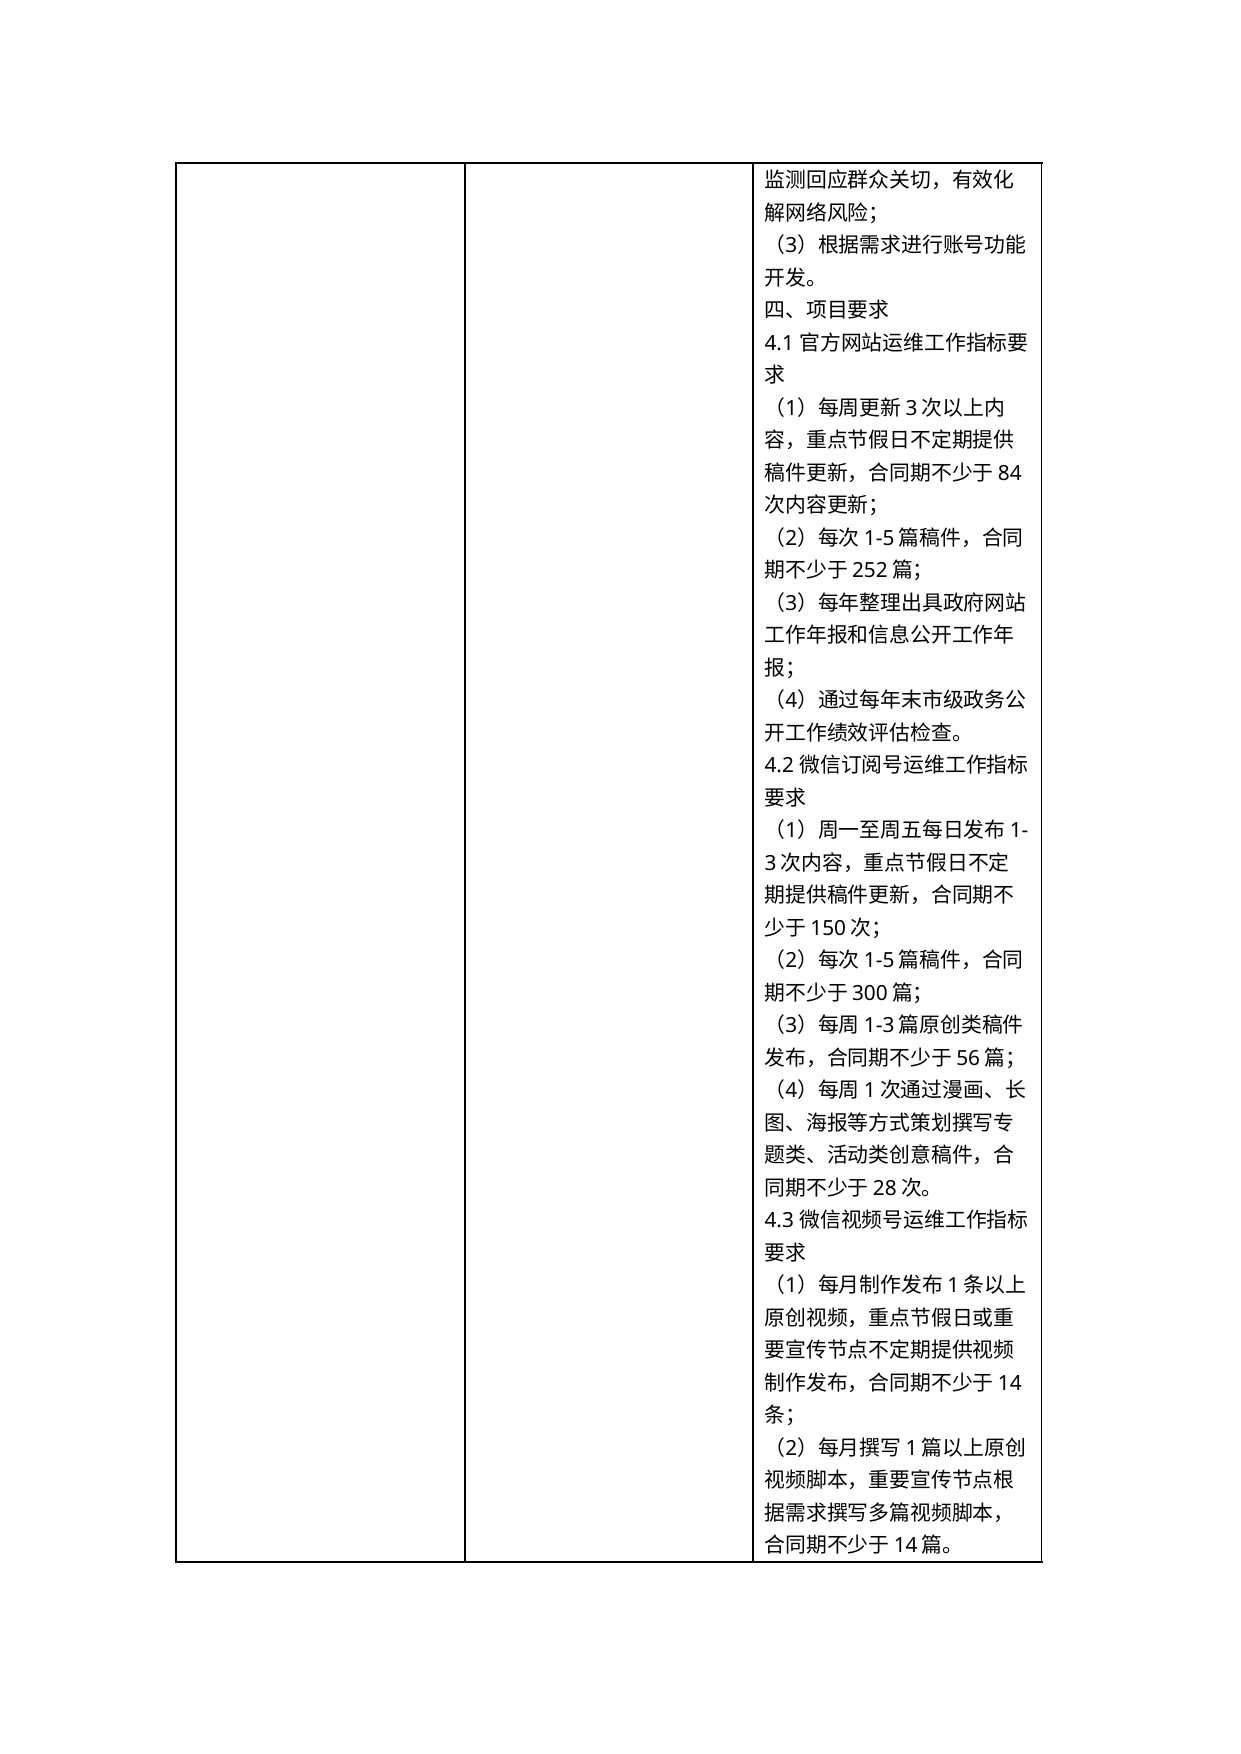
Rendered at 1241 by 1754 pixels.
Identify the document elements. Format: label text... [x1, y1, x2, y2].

table_cell [466, 164, 752, 1561]
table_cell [754, 164, 1041, 1561]
table_cell 1 [177, 164, 464, 1561]
